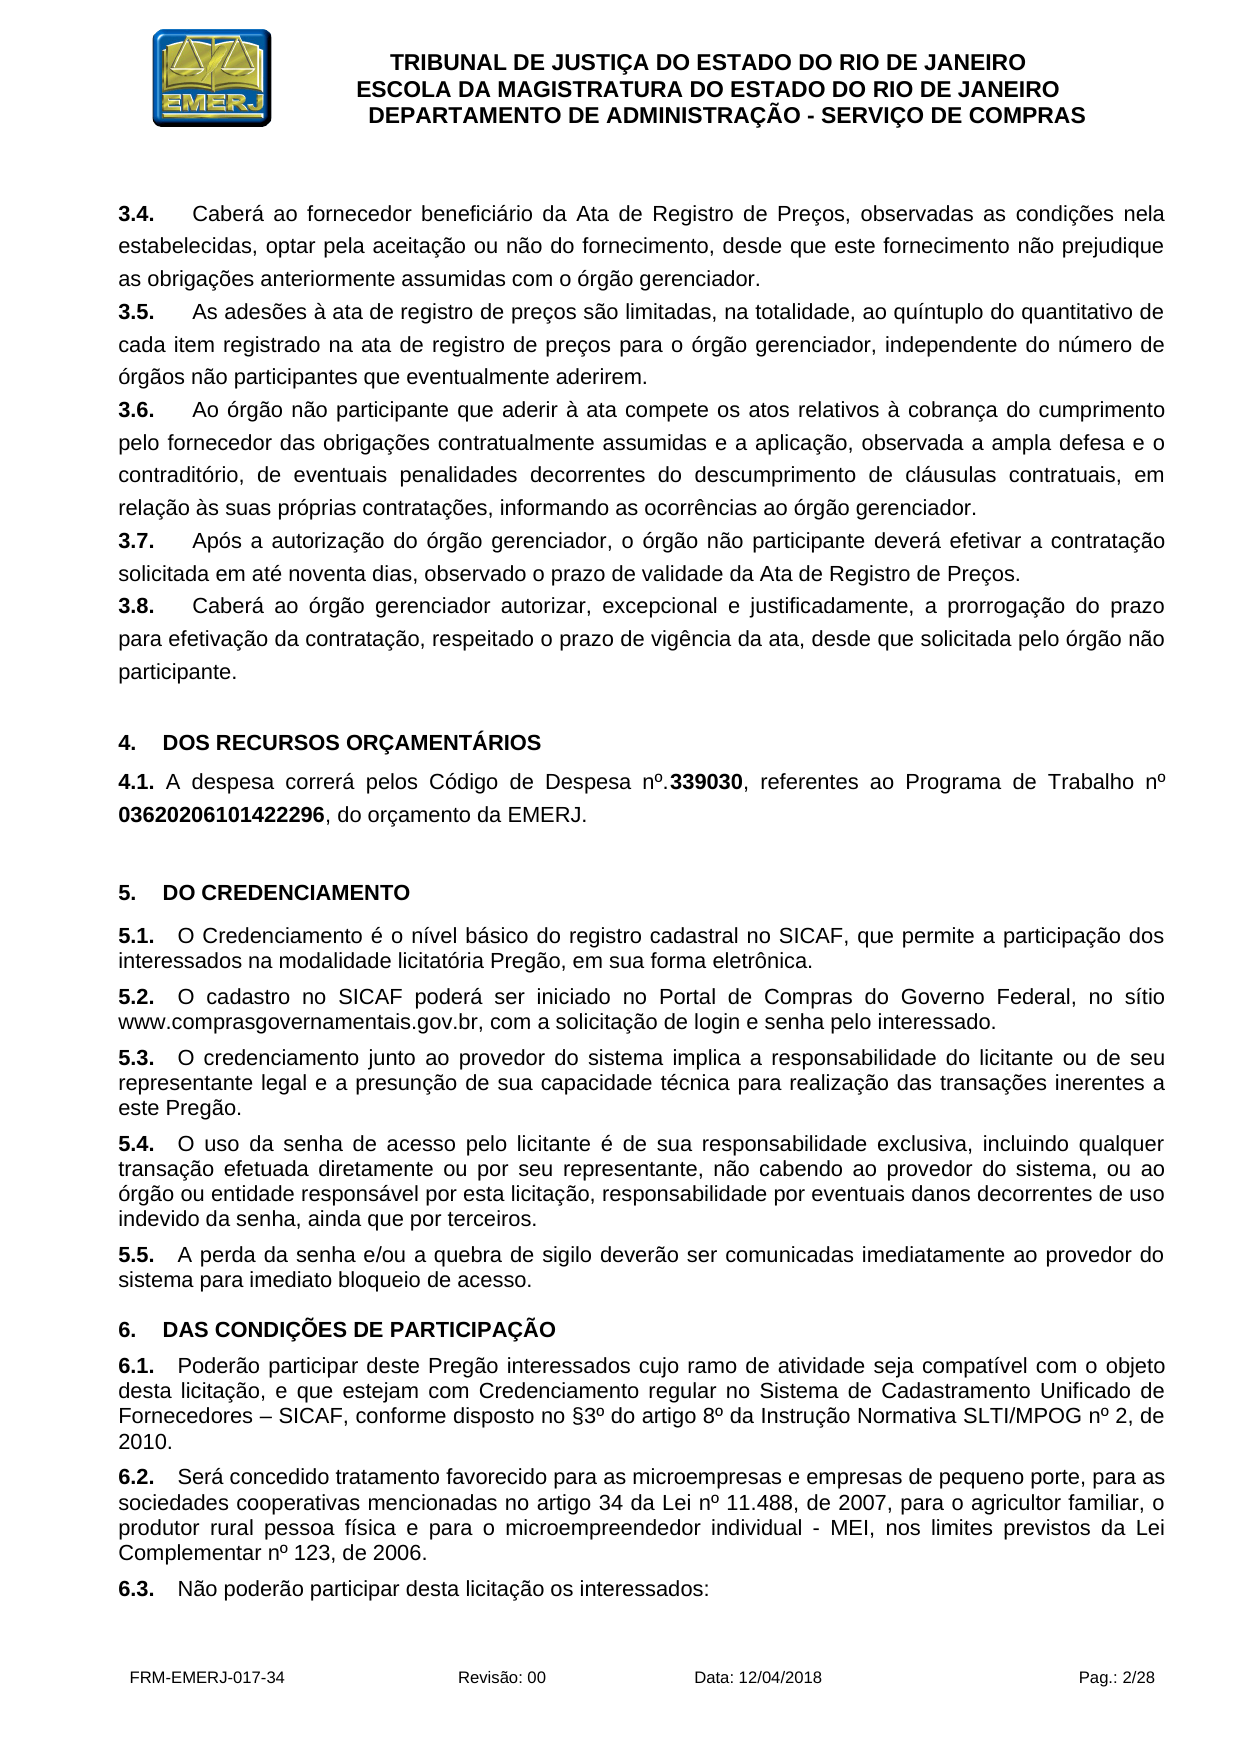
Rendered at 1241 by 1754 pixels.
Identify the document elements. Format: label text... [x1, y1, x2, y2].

list O uso da senha de acesso pelo licitante é de sua responsabilidade exclusiva, incluindo qualquer transação efetuada diretamente ou por seu representante, não cabendo ao provedor do sistema, ou ao órgão ou entidade responsável por esta licitação, responsabilidade por eventuais danos decorrentes de uso indevido da senha, ainda que por terceiros. [118, 1131, 1166, 1232]
list DAS CONDIÇÕES DE PARTICIPAÇÃO [118, 1317, 1166, 1343]
list O credenciamento junto ao provedor do sistema implica a responsabilidade do licitante ou de seu representante legal e a presunção de sua capacidade técnica para realização das transações inerentes a este Pregão. [118, 1045, 1166, 1120]
list Após a autorização do órgão gerenciador, o órgão não participante deverá efetivar a contratação solicitada em até noventa dias, observado o prazo de validade da Ata de Registro de Preços. [118, 528, 1166, 586]
list Poderão participar deste Pregão interessados cujo ramo de atividade seja compatível com o objeto desta licitação, e que estejam com Credenciamento regular no Sistema de Cadastramento Unificado de Fornecedores – SICAF, conforme disposto no §3º do artigo 8º da Instrução Normativa SLTI/MPOG nº 2, de 2010. [118, 1353, 1166, 1454]
list DO CREDENCIAMENTO [118, 880, 1166, 905]
list Caberá ao fornecedor beneficiário da Ata de Registro de Preços, observadas as condições nela estabelecidas, optar pela aceitação ou não do fornecimento, desde que este fornecimento não prejudique as obrigações anteriormente assumidas com o órgão gerenciador. [118, 201, 1166, 291]
list Ao órgão não participante que aderir à ata compete os atos relativos à cobrança do cumprimento pelo fornecedor das obrigações contratualmente assumidas e a aplicação, observada a ampla defesa e o contraditório, de eventuais penalidades decorrentes do descumprimento de cláusulas contratuais, em relação às suas próprias contratações, informando as ocorrências ao órgão gerenciador. [118, 397, 1166, 520]
list O Credenciamento é o nível básico do registro cadastral no SICAF, que permite a participação dos interessados na modalidade licitatória Pregão, em sua forma eletrônica. [118, 923, 1166, 973]
list Não poderão participar desta licitação os interessados: [118, 1576, 1166, 1601]
list DOS RECURSOS ORÇAMENTÁRIOS [118, 730, 1166, 756]
text 4.1. A despesa correrá pelos Código de Despesa nº.339030, referentes ao Programa de Trabalho nº 03620206101422296, do orçamento da EMERJ. [118, 769, 1166, 827]
list O cadastro no SICAF poderá ser iniciado no Portal de Compras do Governo Federal, no sítio www.comprasgovernamentais.gov.br, com a solicitação de login e senha pelo interessado. [118, 984, 1166, 1034]
list Caberá ao órgão gerenciador autorizar, excepcional e justificadamente, a prorrogação do prazo para efetivação da contratação, respeitado o prazo de vigência da ata, desde que solicitada pelo órgão não participante. [118, 593, 1166, 684]
list Será concedido tratamento favorecido para as microempresas e empresas de pequeno porte, para as sociedades cooperativas mencionadas no artigo 34 da Lei nº 11.488, de 2007, para o agricultor familiar, o produtor rural pessoa física e para o microempreendedor individual - MEI, nos limites previstos da Lei Complementar nº 123, de 2006. [118, 1464, 1166, 1565]
list As adesões à ata de registro de preços são limitadas, na totalidade, ao quíntuplo do quantitativo de cada item registrado na ata de registro de preços para o órgão gerenciador, independente do número de órgãos não participantes que eventualmente aderirem. [118, 299, 1166, 389]
list A perda da senha e/ou a quebra de sigilo deverão ser comunicadas imediatamente ao provedor do sistema para imediato bloqueio de acesso. [118, 1242, 1166, 1292]
